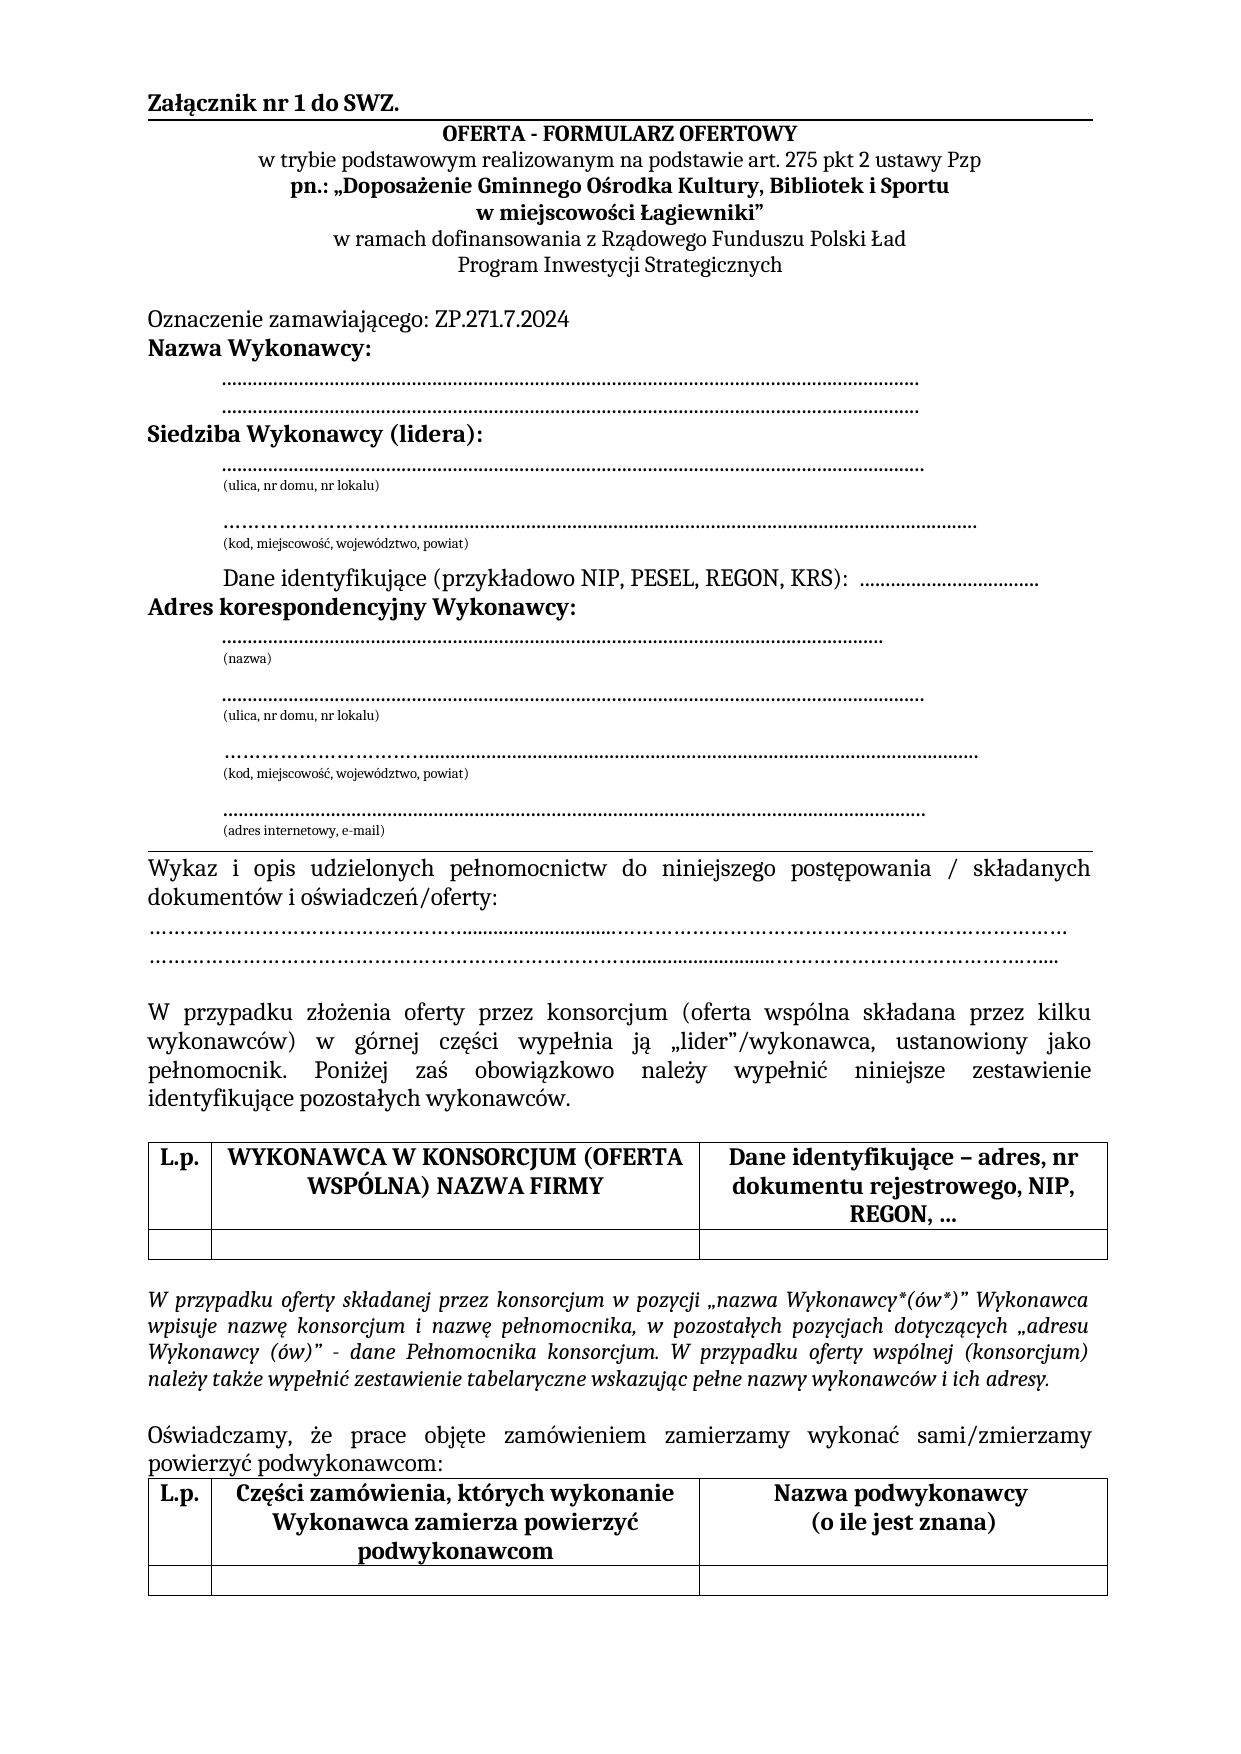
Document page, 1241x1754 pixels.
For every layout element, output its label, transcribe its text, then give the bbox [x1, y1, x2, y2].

text Adres korespondencyjny Wykonawcy: [148, 592, 1093, 621]
text w trybie podstawowym realizowanym na podstawie art. 275 pkt 2 ustawy Pzp pn.: „Doposażenie Gminnego Ośrodka Kultury, Bibliotek i Sportu [148, 147, 1093, 199]
text w miejscowości Łagiewniki” [148, 199, 1093, 226]
table_header Nazwa podwykonawcy (o ile jest znana) [700, 1479, 1107, 1565]
text ……………………………........................................................................................................... [149, 736, 1093, 765]
text W przypadku oferty składanej przez konsorcjum w pozycji „nazwa Wykonawcy*(ów*)” Wykonawca wpisuje nazwę konsorcjum i nazwę pełnomocnika, w pozostałych pozycjach dotyczących „adresu Wykonawcy (ów)” - dane Pełnomocnika konsorcjum. W przypadku oferty wspólnej (konsorcjum) należy także wypełnić zestawienie tabelaryczne wskazując pełne nazwy wykonawców i ich adresy. [148, 1286, 1093, 1392]
text Oznaczenie zamawiającego: ZP.271.7.2024 [148, 305, 1093, 334]
text ......................................................................................................................................... [148, 449, 1093, 477]
table_cell [149, 1230, 211, 1259]
text Oświadczamy, że prace objęte zamówieniem zamierzamy wykonać sami/zmierzamy powierzyć podwykonawcom: [148, 1421, 1093, 1478]
text Siedziba Wykonawcy (lidera): [148, 420, 1093, 449]
text …………………………………………….............................……………………………………………………………… [148, 912, 1093, 941]
text ……………………………........................................................................................................... [148, 506, 1093, 535]
text ........................................................................................................................................ [148, 391, 1093, 420]
text (kod, miejscowość, województwo, powiat) [223, 535, 1093, 564]
text ......................................................................................................................................... [223, 794, 1093, 822]
text ........................................................................................................................................ [148, 362, 1093, 391]
text (ulica, nr domu, nr lokalu) [223, 477, 1093, 506]
table_cell [700, 1566, 1107, 1595]
text ................................................................................................................................. [148, 621, 1093, 650]
text (ulica, nr domu, nr lokalu) [223, 707, 1093, 736]
text ……………………………………………………………………...........................………………………………….…... [148, 941, 1093, 969]
table_header WYKONAWCA W KONSORCJUM (OFERTA WSPÓLNA) NAZWA FIRMY [212, 1143, 699, 1229]
text Dane identyfikujące (przykładowo NIP, PESEL, REGON, KRS): ................................... [223, 564, 1093, 592]
table_header L.p. [149, 1143, 211, 1229]
table_header Części zamówienia, których wykonanie Wykonawca zamierza powierzyć podwykonawcom [212, 1479, 699, 1565]
text Program Inwestycji Strategicznych [148, 252, 1093, 279]
text ......................................................................................................................................... [148, 679, 1093, 707]
table_cell [700, 1230, 1107, 1259]
text (adres internetowy, e-mail) [223, 822, 1093, 851]
text (kod, miejscowość, województwo, powiat) [223, 765, 1093, 794]
text (nazwa) [223, 650, 1093, 679]
text Nazwa Wykonawcy: [148, 334, 1093, 362]
text Wykaz i opis udzielonych pełnomocnictw do niniejszego postępowania / składanych dokumentów i oświadczeń/oferty: [148, 854, 1093, 912]
table_header L.p. [149, 1479, 211, 1565]
text W przypadku złożenia oferty przez konsorcjum (oferta wspólna składana przez kilku wykonawców) w górnej części wypełnia ją „lider”/wykonawca, ustanowiony jako pełnomocnik. Poniżej zaś obowiązkowo należy wypełnić niniejsze zestawienie identyfikujące pozostałych wykonawców. [148, 998, 1093, 1113]
table_header Dane identyfikujące – adres, nr dokumentu rejestrowego, NIP, REGON, … [700, 1143, 1107, 1229]
table_cell [212, 1230, 699, 1259]
text OFERTA - FORMULARZ OFERTOWY [148, 121, 1093, 147]
table_cell [212, 1566, 699, 1595]
text Załącznik nr 1 do SWZ. [148, 89, 1093, 119]
table_cell [149, 1566, 211, 1595]
text w ramach dofinansowania z Rządowego Funduszu Polski Ład [148, 226, 1093, 252]
